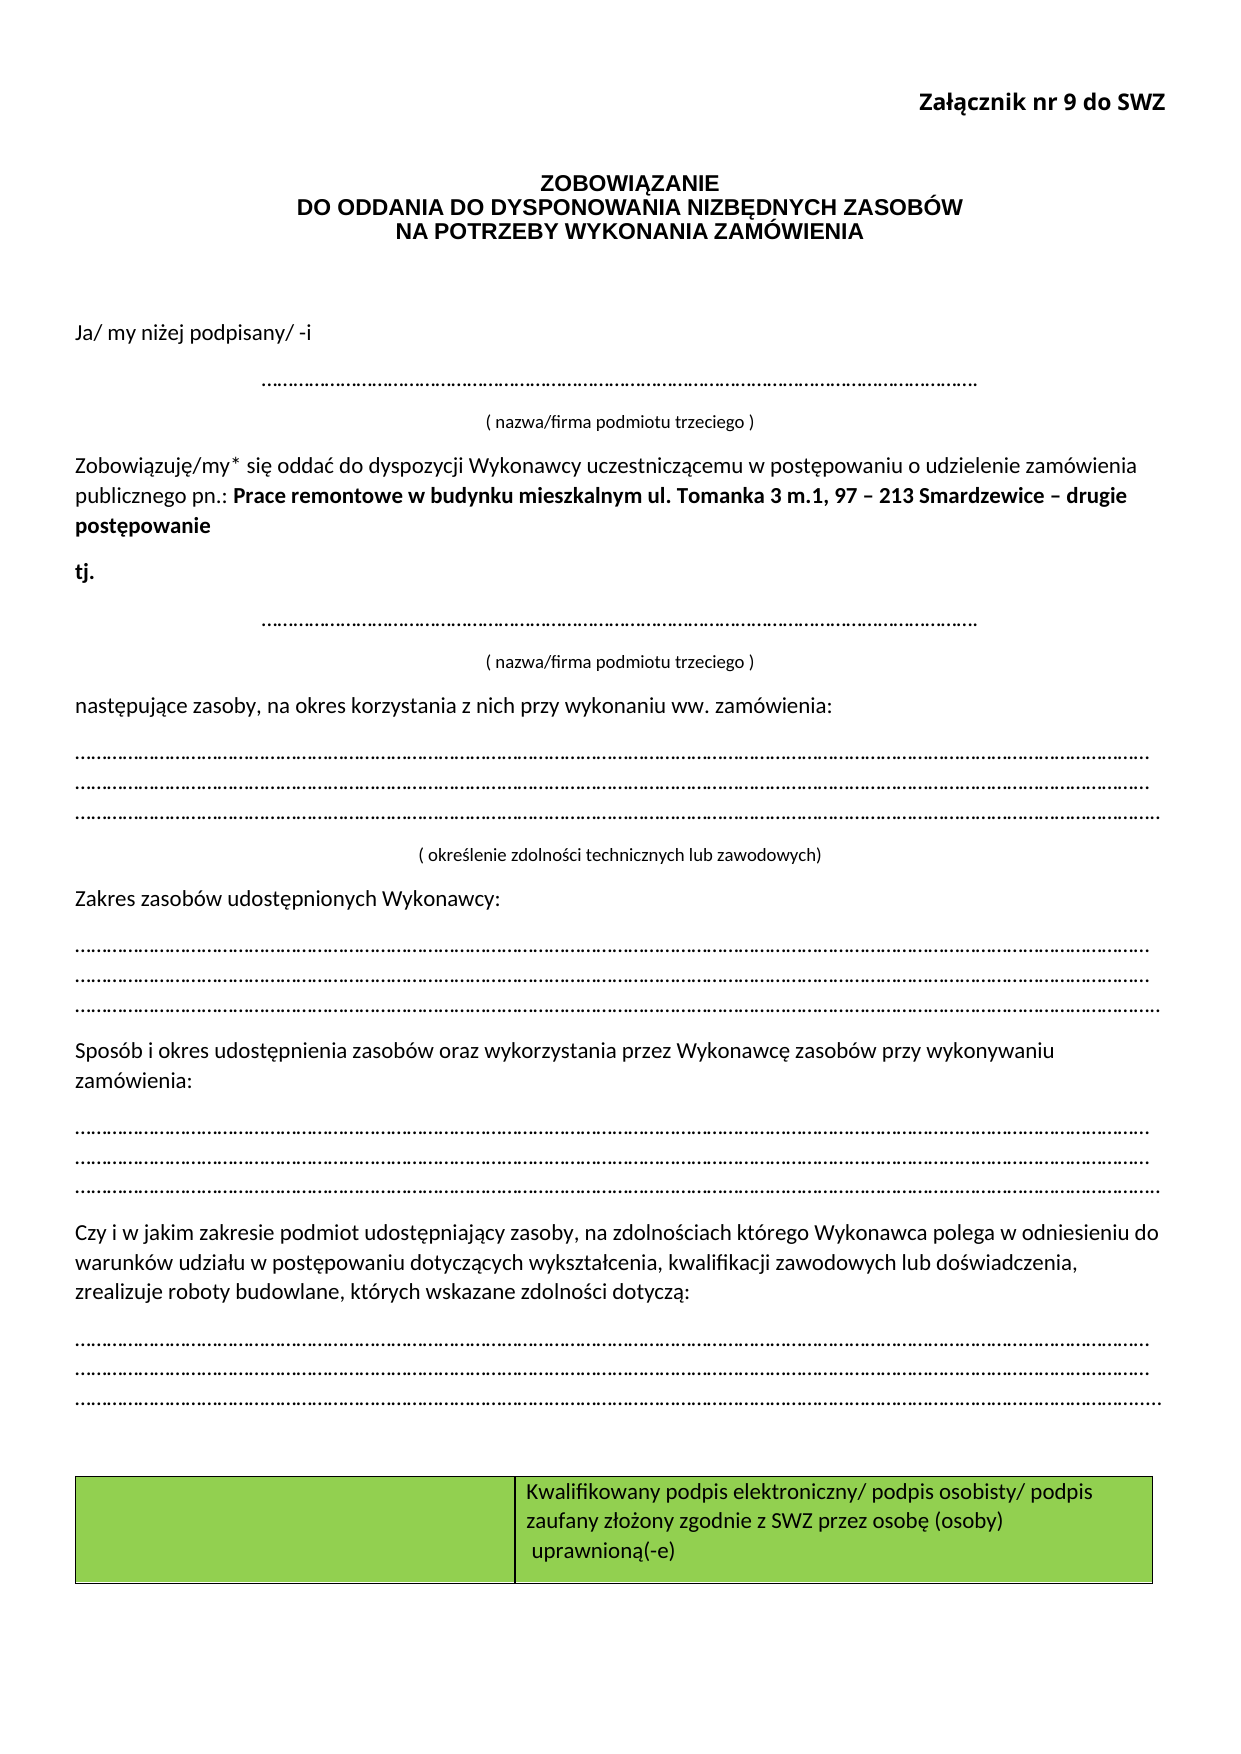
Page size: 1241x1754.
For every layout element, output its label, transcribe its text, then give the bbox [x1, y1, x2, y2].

text ……………………………………………………………………………………………………………………………………………………………………………………………………………………………………………………………………………………………………………………………………………………………………………………………………………………………………………………………………………………………………………………………………………………………….. [75, 1112, 1165, 1199]
table_header [76, 1477, 514, 1582]
text ……………………………………………………………………………………………………………………………………………………………………………………………………………………………………………………………………………………………………………………………………………………………………………………………………………………………………………………………………………………………………………………………………………………………..... [75, 1324, 1165, 1411]
text Załącznik nr 9 do SWZ [75, 94, 1165, 114]
text ZOBOWIĄZANIE [94, 172, 1165, 196]
table_header Kwalifikowany podpis elektroniczny/ podpis osobisty/ podpis zaufany złożony zgodnie z SWZ przez osobę (osoby) uprawnioną(-e) [516, 1477, 1152, 1582]
text ………………………………………………………………………………………………………………………. [75, 604, 1165, 632]
text DO ODDANIA DO DYSPONOWANIA NIZBĘDNYCH ZASOBÓW [94, 196, 1165, 220]
text ( nazwa/firma podmiotu trzeciego ) [75, 650, 1165, 673]
text Ja/ my niżej podpisany/ -i [75, 318, 1165, 346]
text ( nazwa/firma podmiotu trzeciego ) [75, 411, 1165, 434]
text Zobowiązuję/my* się oddać do dyspozycji Wykonawcy uczestniczącemu w postępowaniu o udzielenie zamówienia publicznego pn.: Prace remontowe w budynku mieszkalnym ul. Tomanka 3 m.1, 97 – 213 Smardzewice – drugie postępowanie [75, 452, 1165, 539]
text NA POTRZEBY WYKONANIA ZAMÓWIENIA [94, 220, 1165, 244]
text ……………………………………………………………………………………………………………………………………………………………………………………………………………………………………………………………………………………………………………………………………………………………………………………………………………………………………………………………………………………………………………………………………………………………….. [75, 930, 1165, 1018]
text następujące zasoby, na okres korzystania z nich przy wykonaniu ww. zamówienia: [75, 691, 1165, 719]
text Czy i w jakim zakresie podmiot udostępniający zasoby, na zdolnościach którego Wykonawca polega w odniesieniu do warunków udziału w postępowaniu dotyczących wykształcenia, kwalifikacji zawodowych lub doświadczenia, zrealizuje roboty budowlane, których wskazane zdolności dotyczą: [75, 1218, 1165, 1305]
text ( określenie zdolności technicznych lub zawodowych) [75, 843, 1165, 866]
text tj. [75, 557, 1165, 585]
text ………………………………………………………………………………………………………………………. [75, 364, 1165, 392]
text Sposób i okres udostępnienia zasobów oraz wykorzystania przez Wykonawcę zasobów przy wykonywaniu zamówienia: [75, 1036, 1165, 1094]
text Zakres zasobów udostępnionych Wykonawcy: [75, 884, 1165, 912]
text ……………………………………………………………………………………………………………………………………………………………………………………………………………………………………………………………………………………………………………………………………………………………………………………………………………………………………………………………………………………………………………………………………………………………….. [75, 737, 1165, 825]
